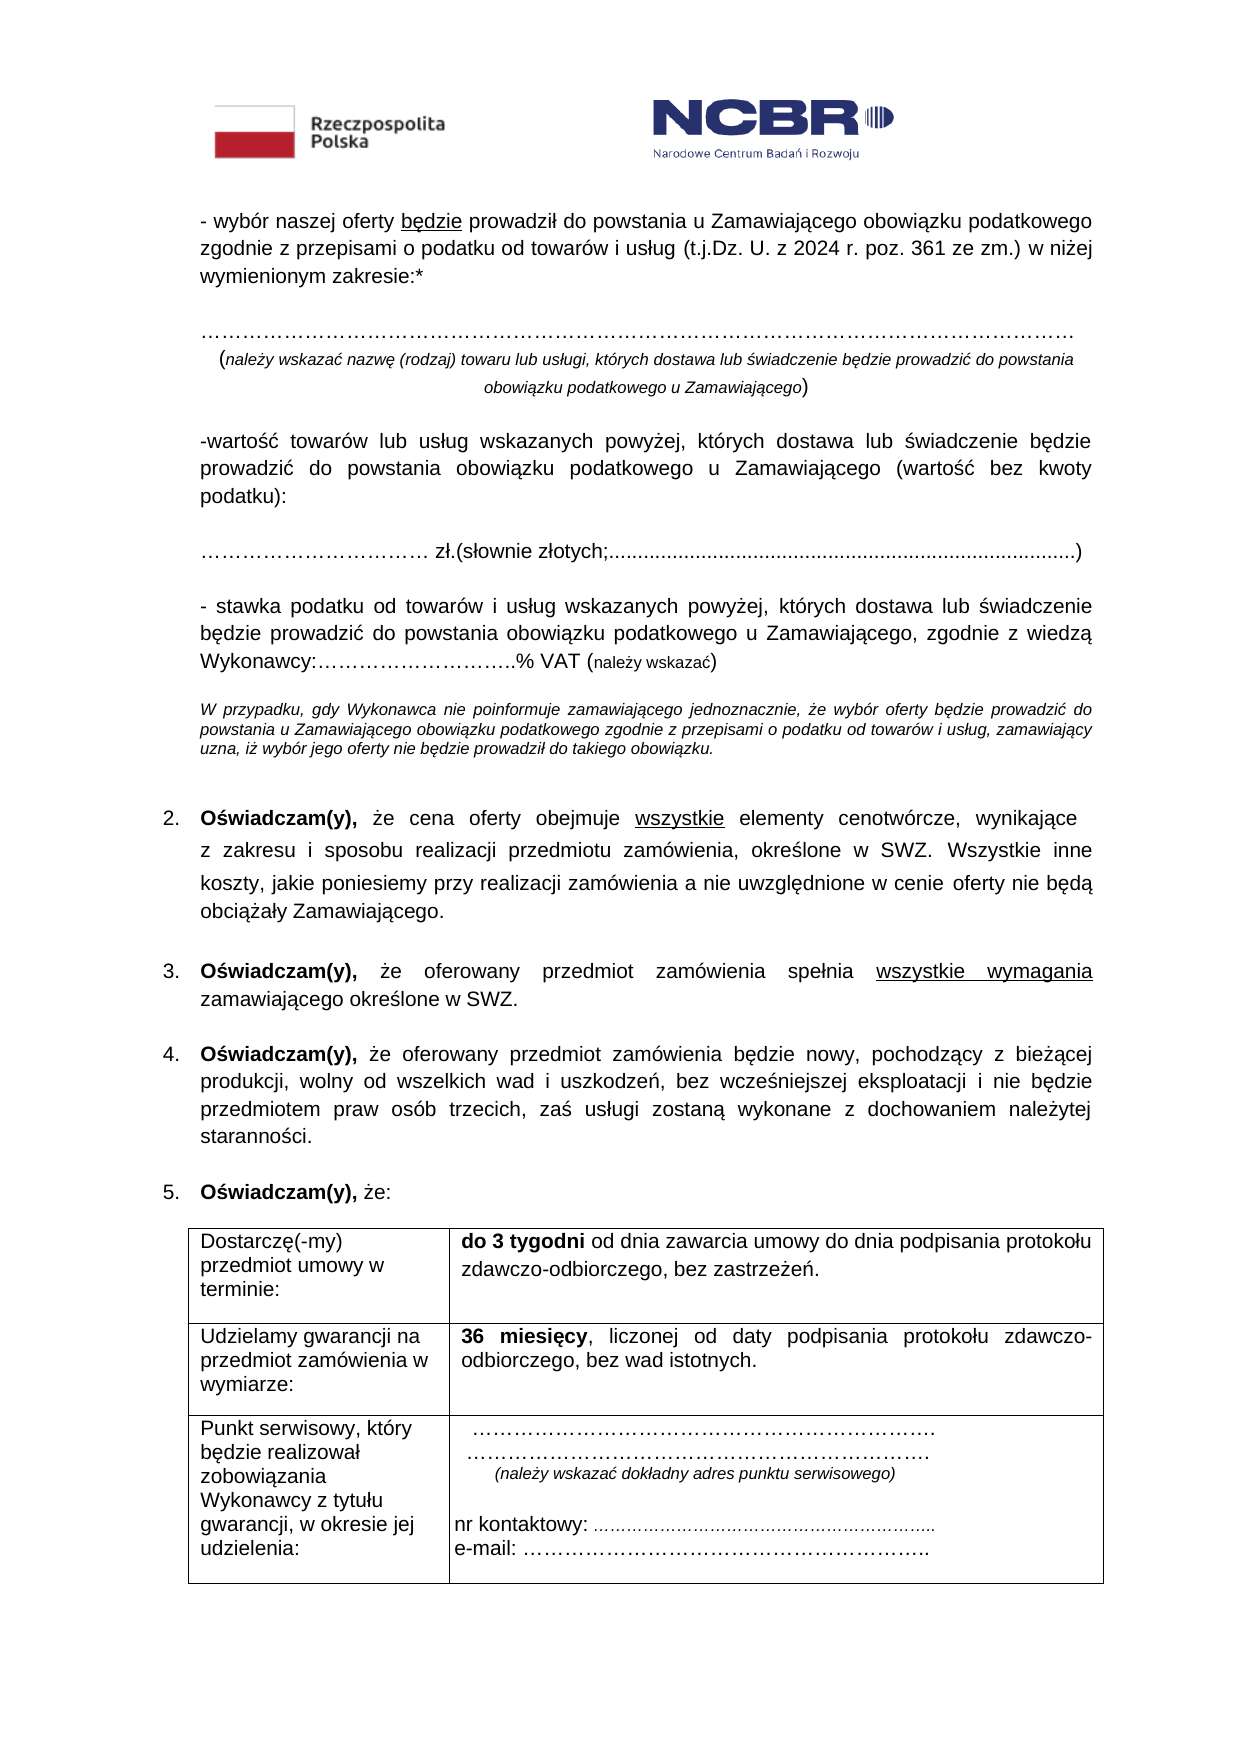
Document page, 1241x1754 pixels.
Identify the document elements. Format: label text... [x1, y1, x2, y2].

picture [147, 87, 498, 185]
table_cell 36 miesięcy, liczonej od daty podpisania protokołu zdawczo-odbiorczego, bez wad istotnych. [450, 1324, 1103, 1414]
list Oświadczam(y), że oferowany przedmiot zamówienia spełnia wszystkie wymagania zamawiającego określone w SWZ. [163, 959, 1093, 1010]
list Oświadczam(y), że: [163, 1180, 1093, 1204]
text -wartość towarów lub usług wskazanych powyżej, których dostawa lub świadczenie będzie prowadzić do powstania obowiązku podatkowego u Zamawiającego (wartość bez kwoty podatku): [200, 429, 1093, 508]
table_header do 3 tygodni od dnia zawarcia umowy do dnia podpisania protokołu zdawczo-odbiorczego, bez zastrzeżeń. [450, 1229, 1103, 1322]
picture [633, 73, 913, 185]
list Oświadczam(y), że cena oferty obejmuje wszystkie elementy cenotwórcze, wynikające z zakresu i sposobu realizacji przedmiotu zamówienia, określone w SWZ. Wszystkie inne koszty, jakie poniesiemy przy realizacji zamówienia a nie uwzględnione w cenie oferty nie będą obciążały Zamawiającego. [163, 806, 1093, 923]
text W przypadku, gdy Wykonawca nie poinformuje zamawiającego jednoznacznie, że wybór oferty będzie prowadzić do powstania u Zamawiającego obowiązku podatkowego zgodnie z przepisami o podatku od towarów i usług, zamawiający uzna, iż wybór jego oferty nie będzie prowadził do takiego obowiązku. [200, 700, 1093, 758]
table_cell Udzielamy gwarancji na przedmiot zamówienia w wymiarze: [189, 1324, 449, 1414]
text …………………………… zł.(słownie złotych;.................................................................................) [200, 539, 1093, 563]
table_cell Punkt serwisowy, który będzie realizował zobowiązania Wykonawcy z tytułu gwarancji, w okresie jej udzielenia: [189, 1416, 449, 1583]
text (należy wskazać nazwę (rodzaj) towaru lub usługi, których dostawa lub świadczenie będzie prowadzić do powstania obowiązku podatkowego u Zamawiającego) [200, 346, 1093, 398]
list Oświadczam(y), że oferowany przedmiot zamówienia będzie nowy, pochodzący z bieżącej produkcji, wolny od wszelkich wad i uszkodzeń, bez wcześniejszej eksploatacji i nie będzie przedmiotem praw osób trzecich, zaś usługi zostaną wykonane z dochowaniem należytej staranności. [163, 1041, 1093, 1148]
table_header Dostarczę(-my) przedmiot umowy w terminie: [189, 1229, 449, 1322]
text ……………………………………………………………………………………………………………… [200, 319, 1093, 343]
table_cell …………………………………………………………. …………………………………………………………. (należy wskazać dokładny adres punktu serwisowego) nr kontaktowy: …………………………………………………….. e-mail: ………………………………………………….. [450, 1416, 1103, 1583]
text - stawka podatku od towarów i usług wskazanych powyżej, których dostawa lub świadczenie będzie prowadzić do powstania obowiązku podatkowego u Zamawiającego, zgodnie z wiedzą Wykonawcy:………………………..% VAT (należy wskazać) [200, 594, 1093, 673]
text - wybór naszej oferty będzie prowadził do powstania u Zamawiającego obowiązku podatkowego zgodnie z przepisami o podatku od towarów i usług (t.j.Dz. U. z 2024 r. poz. 361 ze zm.) w niżej wymienionym zakresie:* [200, 209, 1093, 288]
